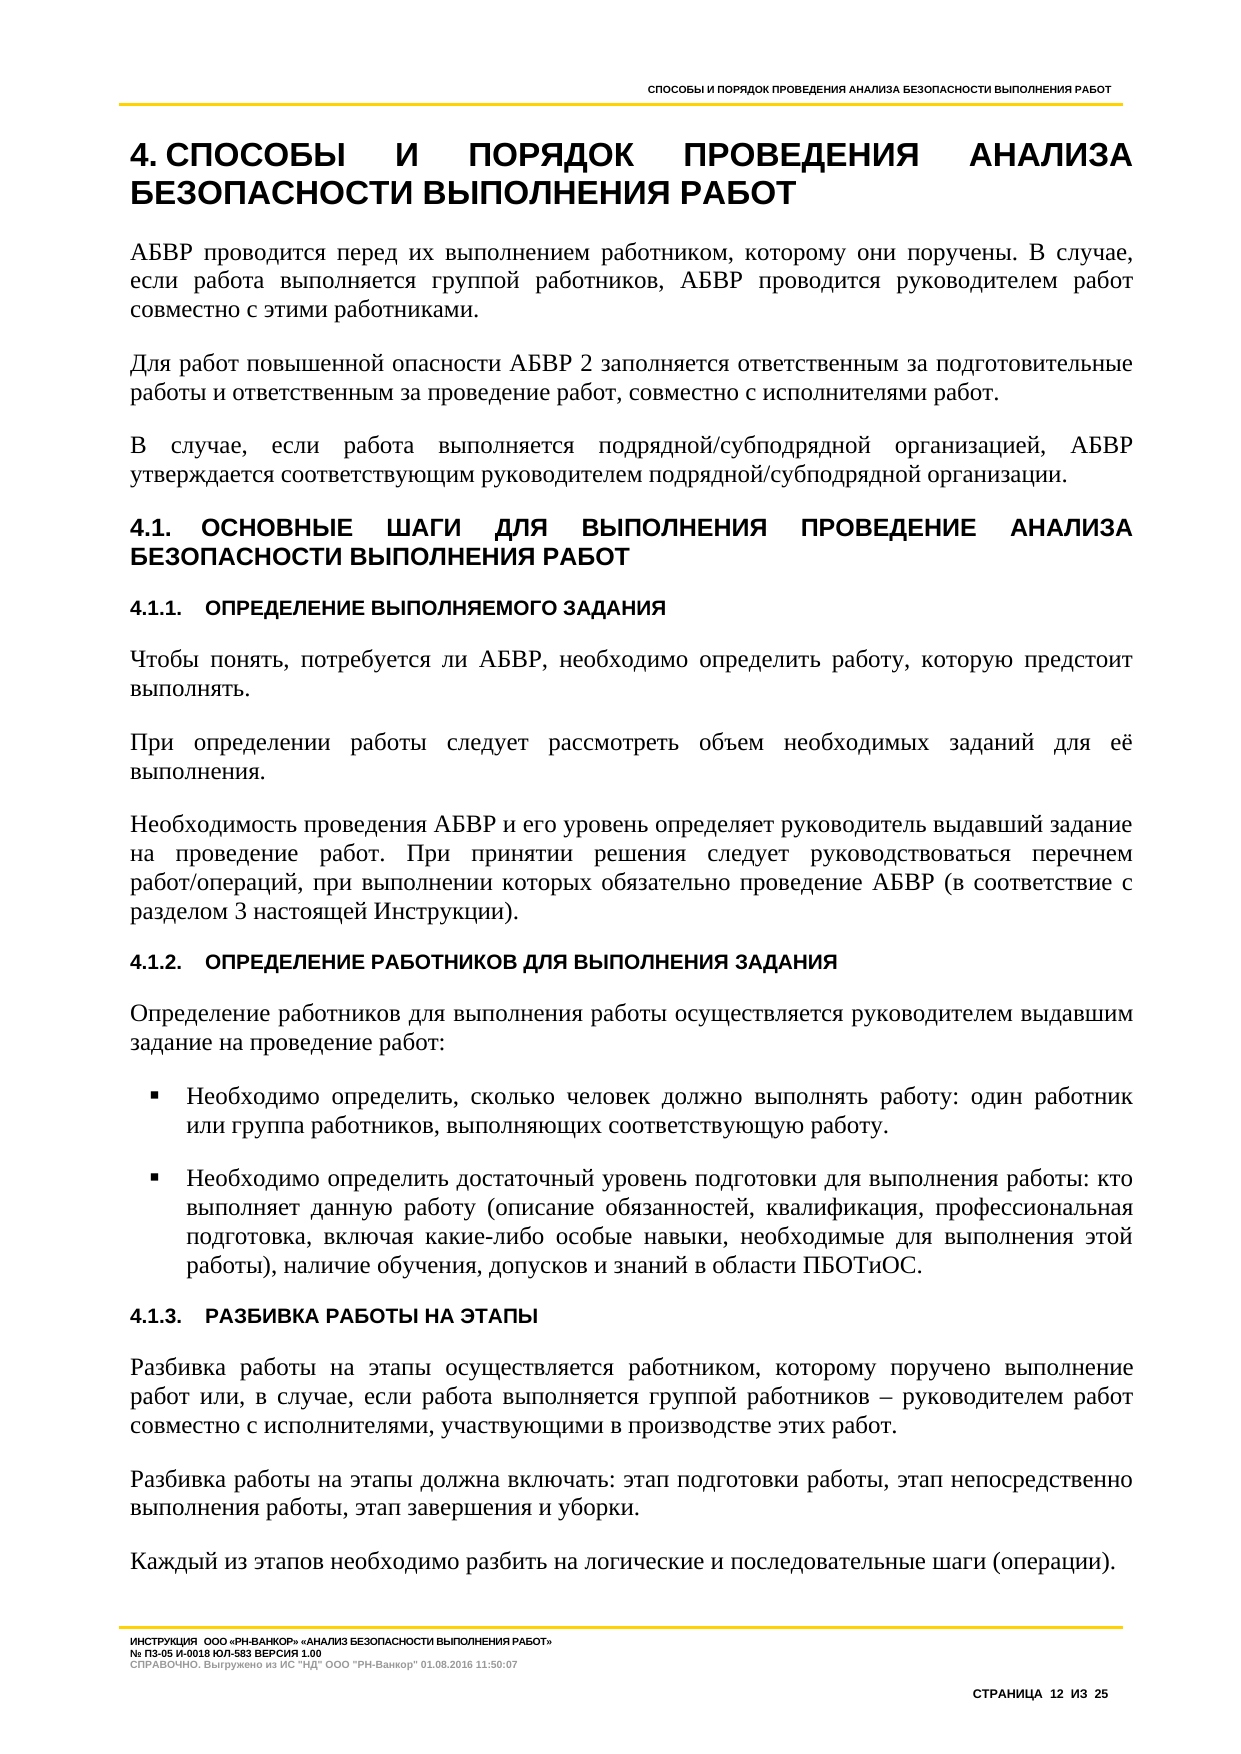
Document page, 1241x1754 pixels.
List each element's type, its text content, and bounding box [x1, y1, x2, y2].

list Разбивка работы на ЭТАПЫ [130, 1303, 1134, 1327]
text Разбивка работы на этапы осуществляется работником, которому поручено выполнение работ или, в случае, если работа выполняется группой работников – руководителем работ совместно с исполнителями, участвующими в производстве этих работ. [130, 1352, 1134, 1439]
text Основные шаги для выполнения проведение анализа безопасности выполнения работ [130, 513, 1134, 571]
text При определении работы следует рассмотреть объем необходимых заданий для её выполнения. [130, 727, 1134, 784]
text Каждый из этапов необходимо разбить на логические и последовательные шаги (операции). [130, 1546, 1134, 1575]
text Определение работников для выполнения работы осуществляется руководителем выдавшим задание на проведение работ: [130, 998, 1134, 1056]
text Необходимость проведения АБВР и его уровень определяет руководитель выдавший задание на проведение работ. При принятии решения следует руководствоваться перечнем работ/операций, при выполнении которых обязательно проведение АБВР (в соответствие с разделом 3 настоящей Инструкции). [130, 809, 1134, 924]
text В случае, если работа выполняется подрядной/субподрядной организацией, АБВР утверждается соответствующим руководителем подрядной/субподрядной организации. [130, 431, 1134, 488]
text Чтобы понять, потребуется ли АБВР, необходимо определить работу, которую предстоит выполнять. [130, 644, 1134, 702]
list Необходимо определить достаточный уровень подготовки для выполнения работы: кто выполняет данную работу (описание обязанностей, квалификация, профессиональная подготовка, включая какие-либо особые навыки, необходимые для выполнения этой работы), наличие обучения, допусков и знаний в области ПБОТиОС. [149, 1163, 1134, 1278]
text АБВР проводится перед их выполнением работником, которому они поручены. В случае, если работа выполняется группой работников, АБВР проводится руководителем работ совместно с этими работниками. [130, 237, 1134, 323]
text Разбивка работы на этапы должна включать: этап подготовки работы, этап непосредственно выполнения работы, этап завершения и уборки. [130, 1464, 1134, 1521]
list Определение выполняемого задания [130, 596, 1134, 619]
list Определение работников для выполнения ЗАДАНИЯ [130, 949, 1134, 973]
list Необходимо определить, сколько человек должно выполнять работу: один работник или группа работников, выполняющих соответствующую работу. [149, 1081, 1134, 1138]
text Для работ повышенной опасности АБВР 2 заполняется ответственным за подготовительные работы и ответственным за проведение работ, совместно с исполнителями работ. [130, 348, 1134, 406]
text Способы И ПоРЯДОК ПРОВЕДЕНИЯ АНАЛИЗА БЕЗОПАСНОСТИ ВЫПОЛНЕНИЯ РАБОТ [130, 135, 1134, 212]
